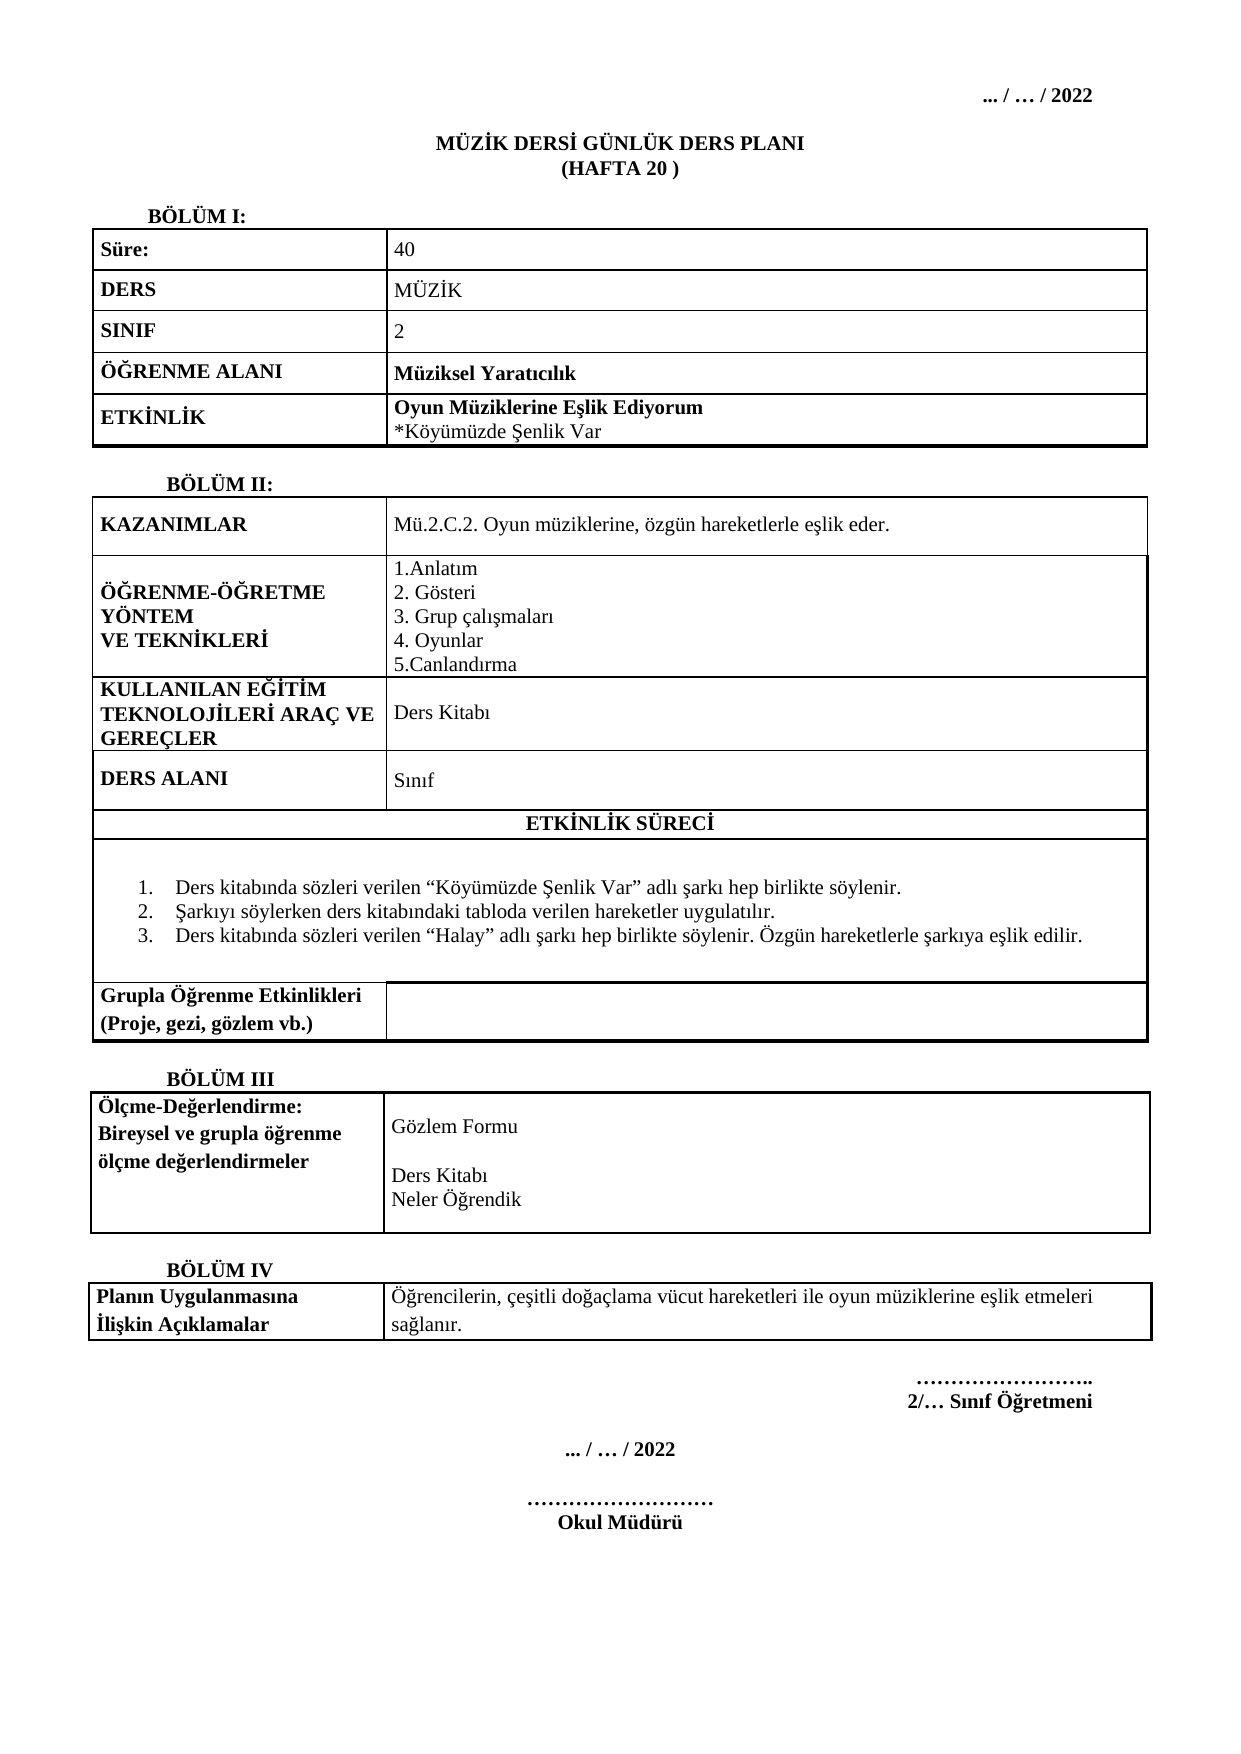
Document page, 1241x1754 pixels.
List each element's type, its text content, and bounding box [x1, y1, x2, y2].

table_header Ölçme-Değerlendirme: Bireysel ve grupla öğrenme ölçme değerlendirmeler [92, 1094, 383, 1232]
table_header 40 [388, 230, 1146, 269]
text Okul Müdürü [148, 1509, 1093, 1534]
text BÖLÜM I: [148, 203, 1093, 228]
text ... / … / 2022 [148, 83, 1093, 107]
text …………………….. [148, 1365, 1093, 1389]
text BÖLÜM II: [148, 472, 1093, 496]
subtitle BÖLÜM III [148, 1067, 1093, 1091]
table_cell SINIF [94, 311, 386, 352]
table_cell MÜZİK [388, 271, 1146, 310]
table_cell ÖĞRENME-ÖĞRETME YÖNTEM VE TEKNİKLERİ [93, 556, 386, 676]
table_cell ETKİNLİK SÜRECİ [94, 811, 1146, 838]
table_cell Ders kitabında sözleri verilen “Köyümüzde Şenlik Var” adlı şarkı hep birlikte söylenir. Şarkıyı söylerken ders kitabındaki tabloda verilen hareketler uygulatılır. Ders kitabında sözleri verilen “Halay” adlı şarkı hep birlikte söylenir. Özgün hareketlerle şarkıya eşlik edilir. [94, 840, 1146, 981]
text ……………………… [148, 1486, 1093, 1509]
table_cell Ders Kitabı [387, 678, 1146, 749]
subtitle BÖLÜM IV [148, 1258, 1093, 1282]
table_cell ÖĞRENME ALANI [94, 353, 386, 393]
table_cell 1.Anlatım 2. Gösteri 3. Grup çalışmaları 4. Oyunlar 5.Canlandırma [387, 556, 1146, 676]
table_header Süre: [94, 230, 386, 269]
table_header Öğrencilerin, çeşitli doğaçlama vücut hareketleri ile oyun müziklerine eşlik etmeleri sağlanır. [385, 1284, 1150, 1339]
text ... / … / 2022 [148, 1437, 1093, 1461]
table_cell ETKİNLİK [94, 395, 386, 444]
table_header Planın Uygulanmasına İlişkin Açıklamalar [90, 1284, 383, 1339]
text (HAFTA 20 ) [148, 155, 1093, 179]
text 2/… Sınıf Öğretmeni [148, 1389, 1093, 1413]
table_cell DERS [94, 271, 386, 310]
text MÜZİK DERSİ GÜNLÜK DERS PLANI [148, 131, 1093, 155]
table_cell DERS ALANI [94, 751, 386, 809]
table_header KAZANIMLAR [93, 498, 386, 555]
table_header Gözlem Formu Ders Kitabı Neler Öğrendik [385, 1094, 1149, 1232]
table_header Mü.2.C.2. Oyun müziklerine, özgün hareketlerle eşlik eder. [387, 498, 1147, 555]
table_cell 2 [388, 311, 1146, 352]
table_cell Grupla Öğrenme Etkinlikleri (Proje, gezi, gözlem vb.) [94, 983, 386, 1039]
table_cell KULLANILAN EĞİTİM TEKNOLOJİLERİ ARAÇ VE GEREÇLER [93, 678, 386, 749]
table_cell Müziksel Yaratıcılık [388, 353, 1146, 393]
table_cell Sınıf [387, 751, 1146, 809]
table_cell Oyun Müziklerine Eşlik Ediyorum *Köyümüzde Şenlik Var [388, 395, 1146, 444]
table_cell [387, 984, 1146, 1039]
